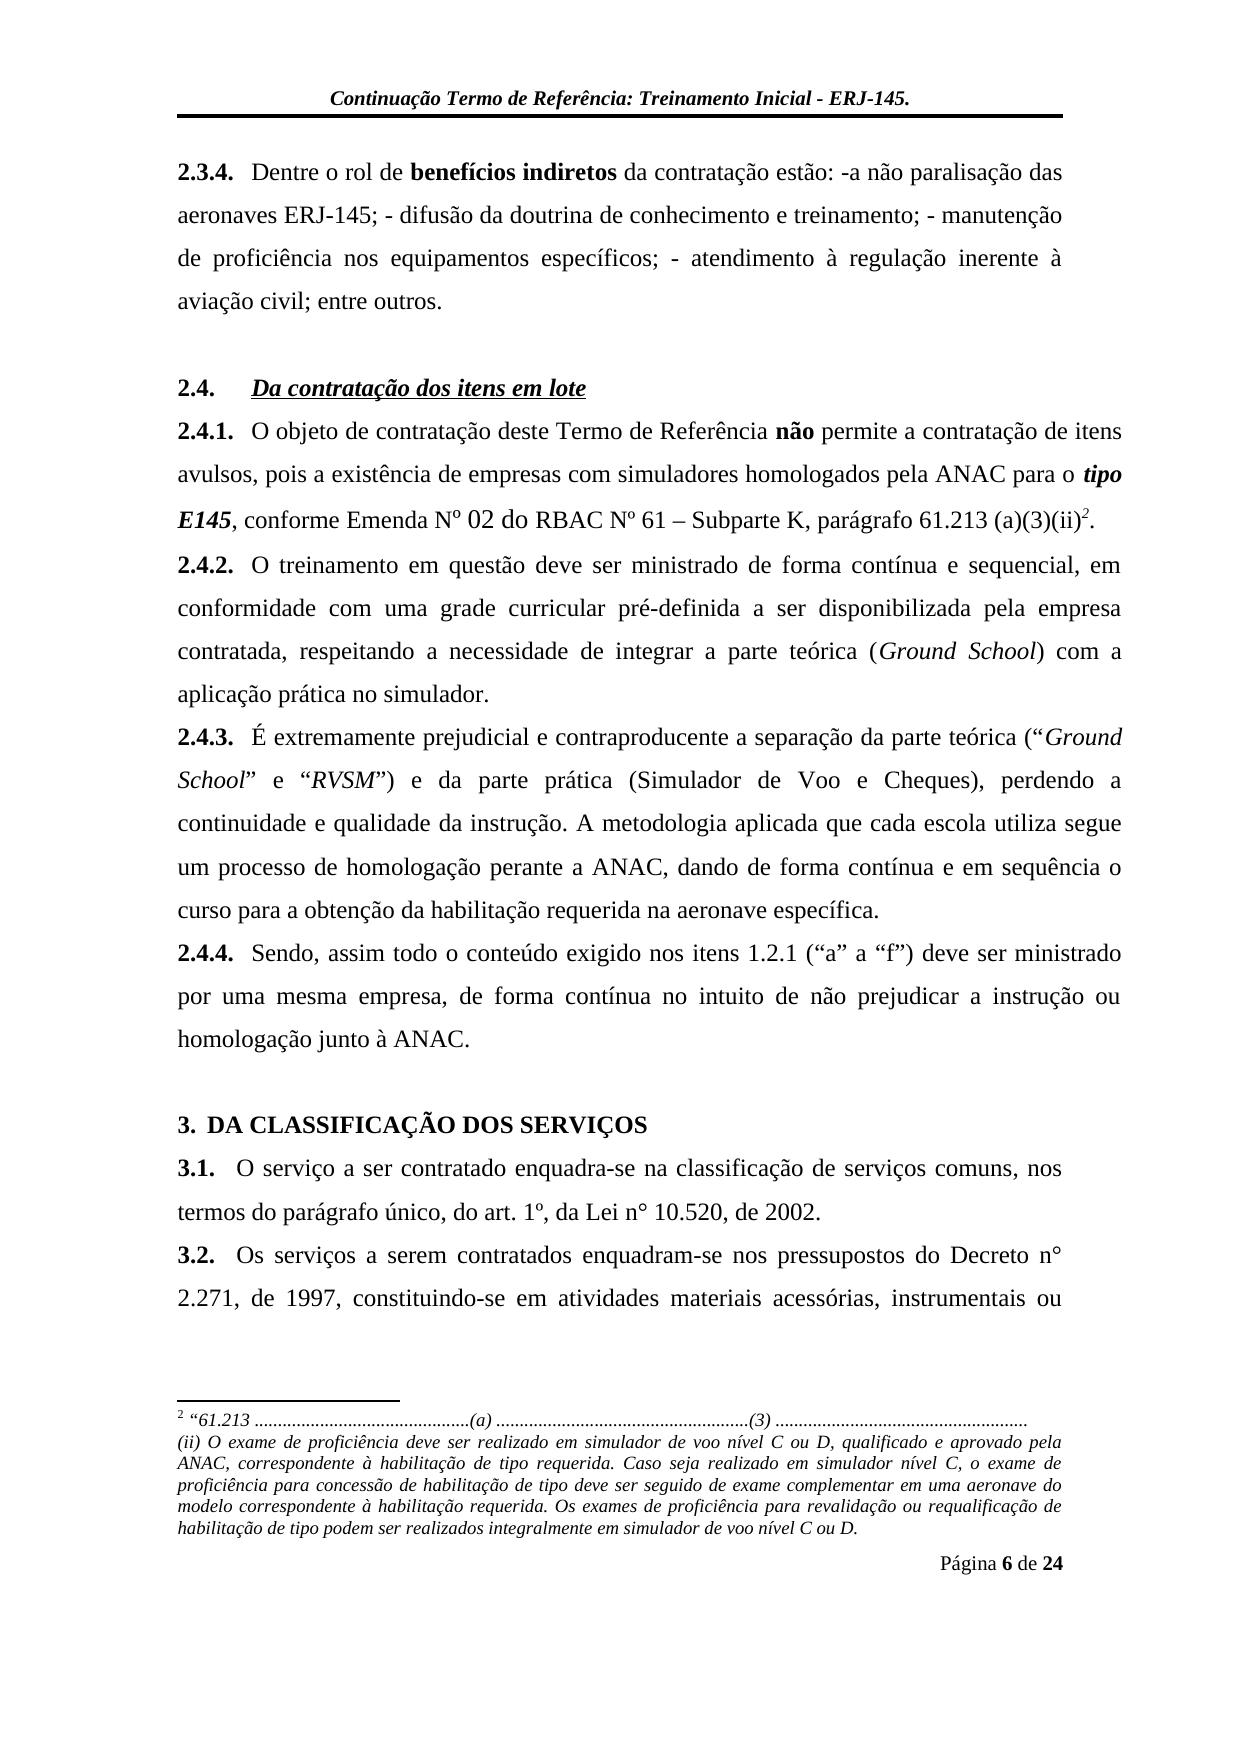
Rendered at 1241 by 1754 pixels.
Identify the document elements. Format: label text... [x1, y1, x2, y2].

list É extremamente prejudicial e contraproducente a separação da parte teórica (“Ground School” e “RVSM”) e da parte prática (Simulador de Voo e Cheques), perdendo a continuidade e qualidade da instrução. A metodologia aplicada que cada escola utiliza segue um processo de homologação perante a ANAC, dando de forma contínua e em sequência o curso para a obtenção da habilitação requerida na aeronave específica. [177, 722, 1122, 923]
text Da contratação dos itens em lote [177, 373, 1063, 401]
subtitle DA CLASSIFICAÇÃO DOS SERVIÇOS [177, 1110, 1063, 1139]
list O objeto de contratação deste Termo de Referência não permite a contratação de itens avulsos, pois a existência de empresas com simuladores homologados pela ANAC para o tipo E145, conforme Emenda Nº 02 do RBAC Nº 61 – Subparte K, parágrafo 61.213 (a)(3)(ii). [177, 416, 1122, 534]
list Dentre o rol de benefícios indiretos da contratação estão: -a não paralisação das aeronaves ERJ-145; - difusão da doutrina de conhecimento e treinamento; - manutenção de proficiência nos equipamentos específicos; - atendimento à regulação inerente à aviação civil; entre outros. [177, 157, 1063, 315]
list Sendo, assim todo o conteúdo exigido nos itens 1.2.1 (“a” a “f”) deve ser ministrado por uma mesma empresa, de forma contínua no intuito de não prejudicar a instrução ou homologação junto à ANAC. [177, 938, 1122, 1053]
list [177, 1240, 1063, 1312]
list O treinamento em questão deve ser ministrado de forma contínua e sequencial, em conformidade com uma grade curricular pré-definida a ser disponibilizada pela empresa contratada, respeitando a necessidade de integrar a parte teórica (Ground School) com a aplicação prática no simulador. [177, 550, 1122, 708]
list O serviço a ser contratado enquadra-se na classificação de serviços comuns, nos termos do parágrafo único, do art. 1º, da Lei n° 10.520, de 2002. [177, 1153, 1063, 1225]
